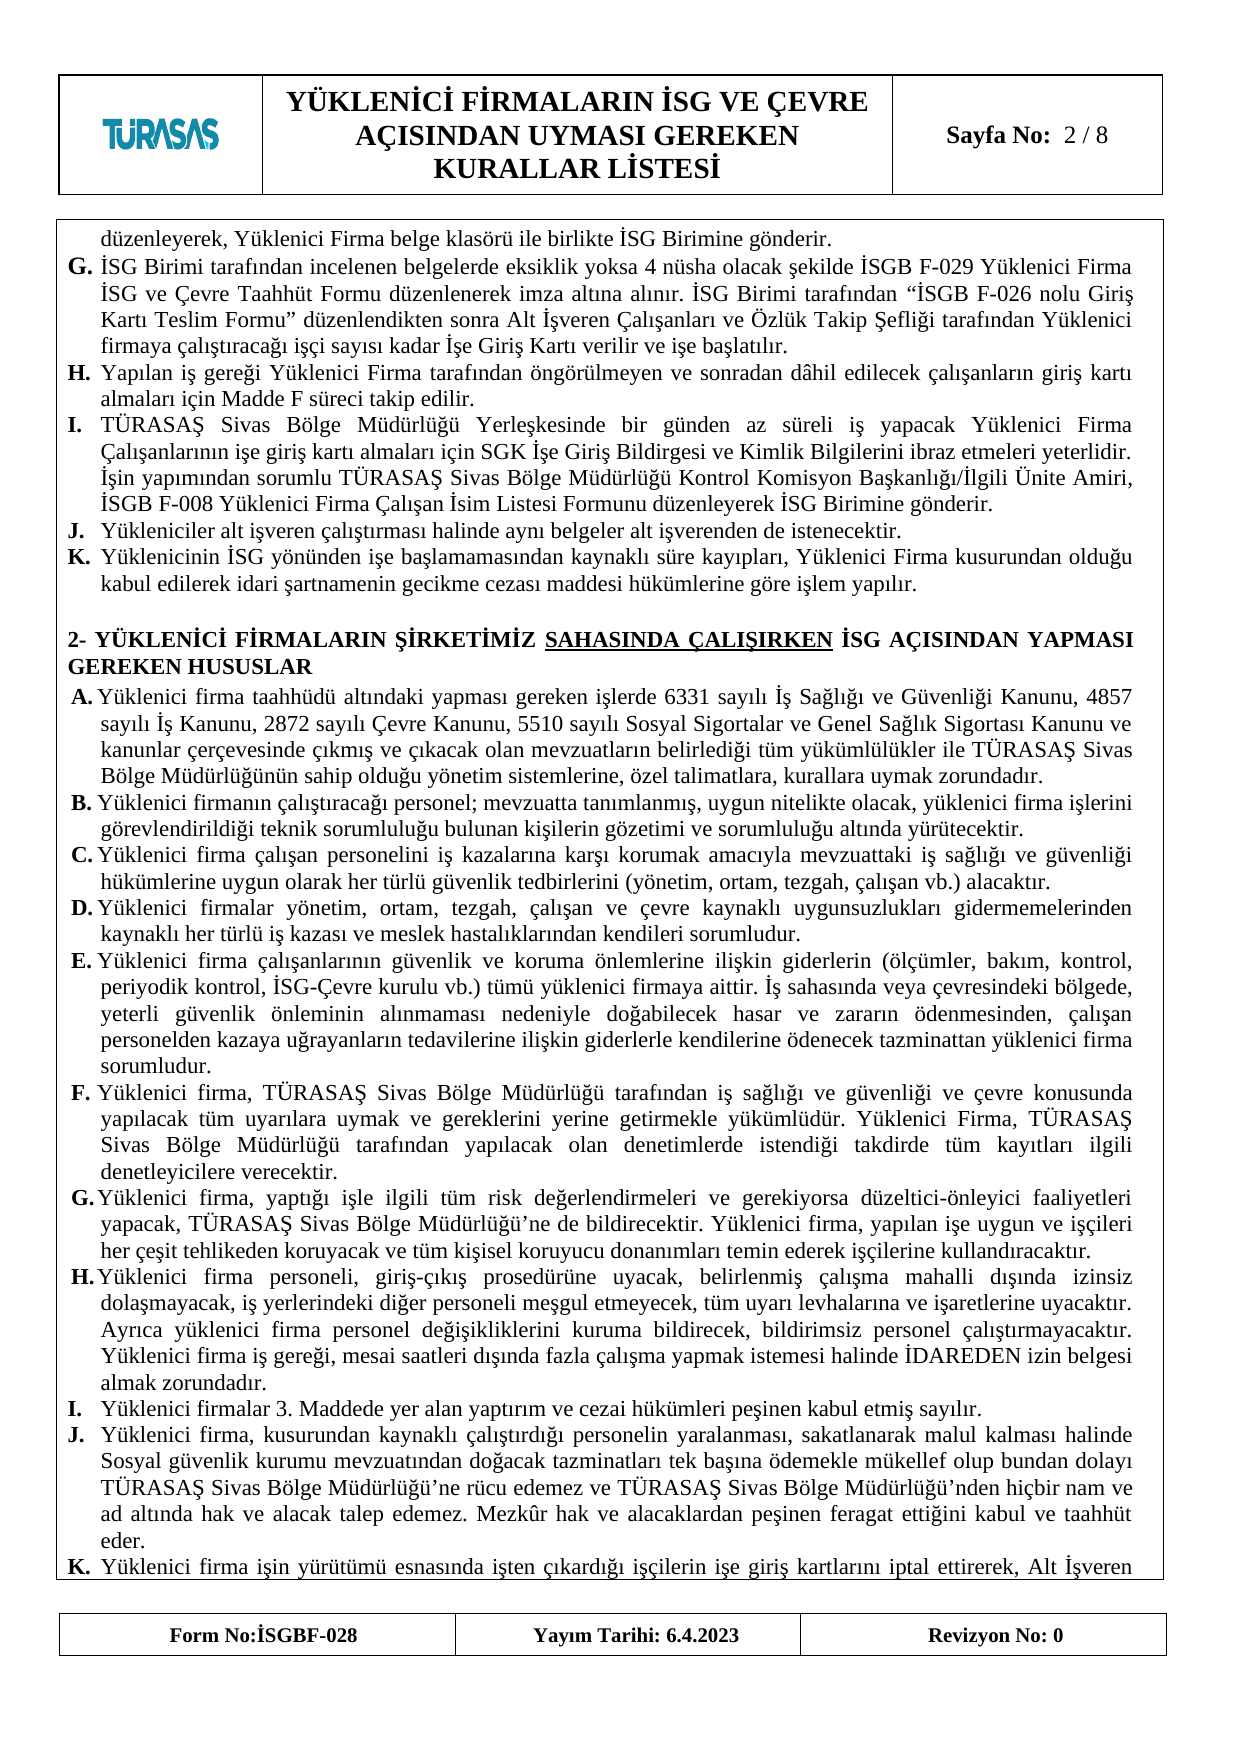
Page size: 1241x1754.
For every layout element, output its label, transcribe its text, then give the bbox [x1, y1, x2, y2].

picture [101, 116, 220, 153]
